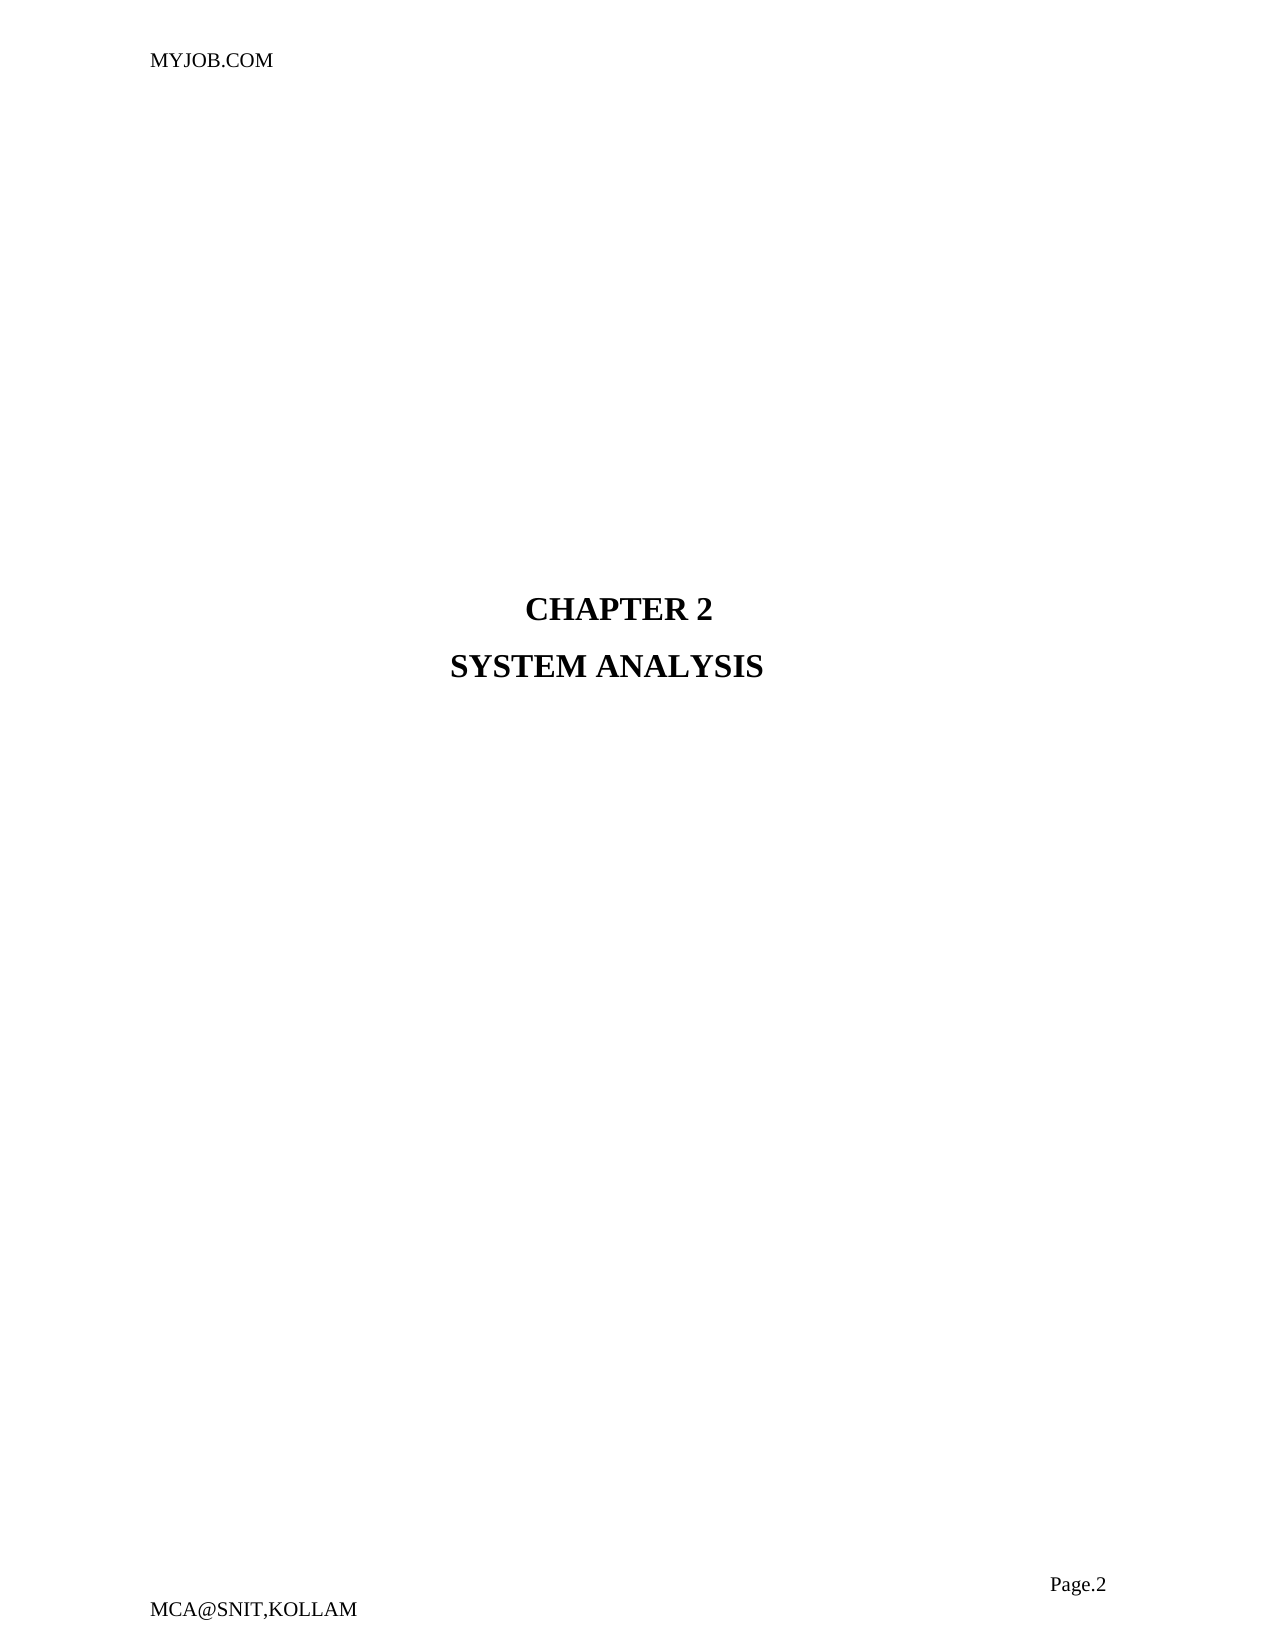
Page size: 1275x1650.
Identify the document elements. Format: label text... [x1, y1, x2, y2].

text SYSTEM ANALYSIS [450, 647, 1125, 685]
text CHAPTER 2 [525, 589, 1125, 628]
